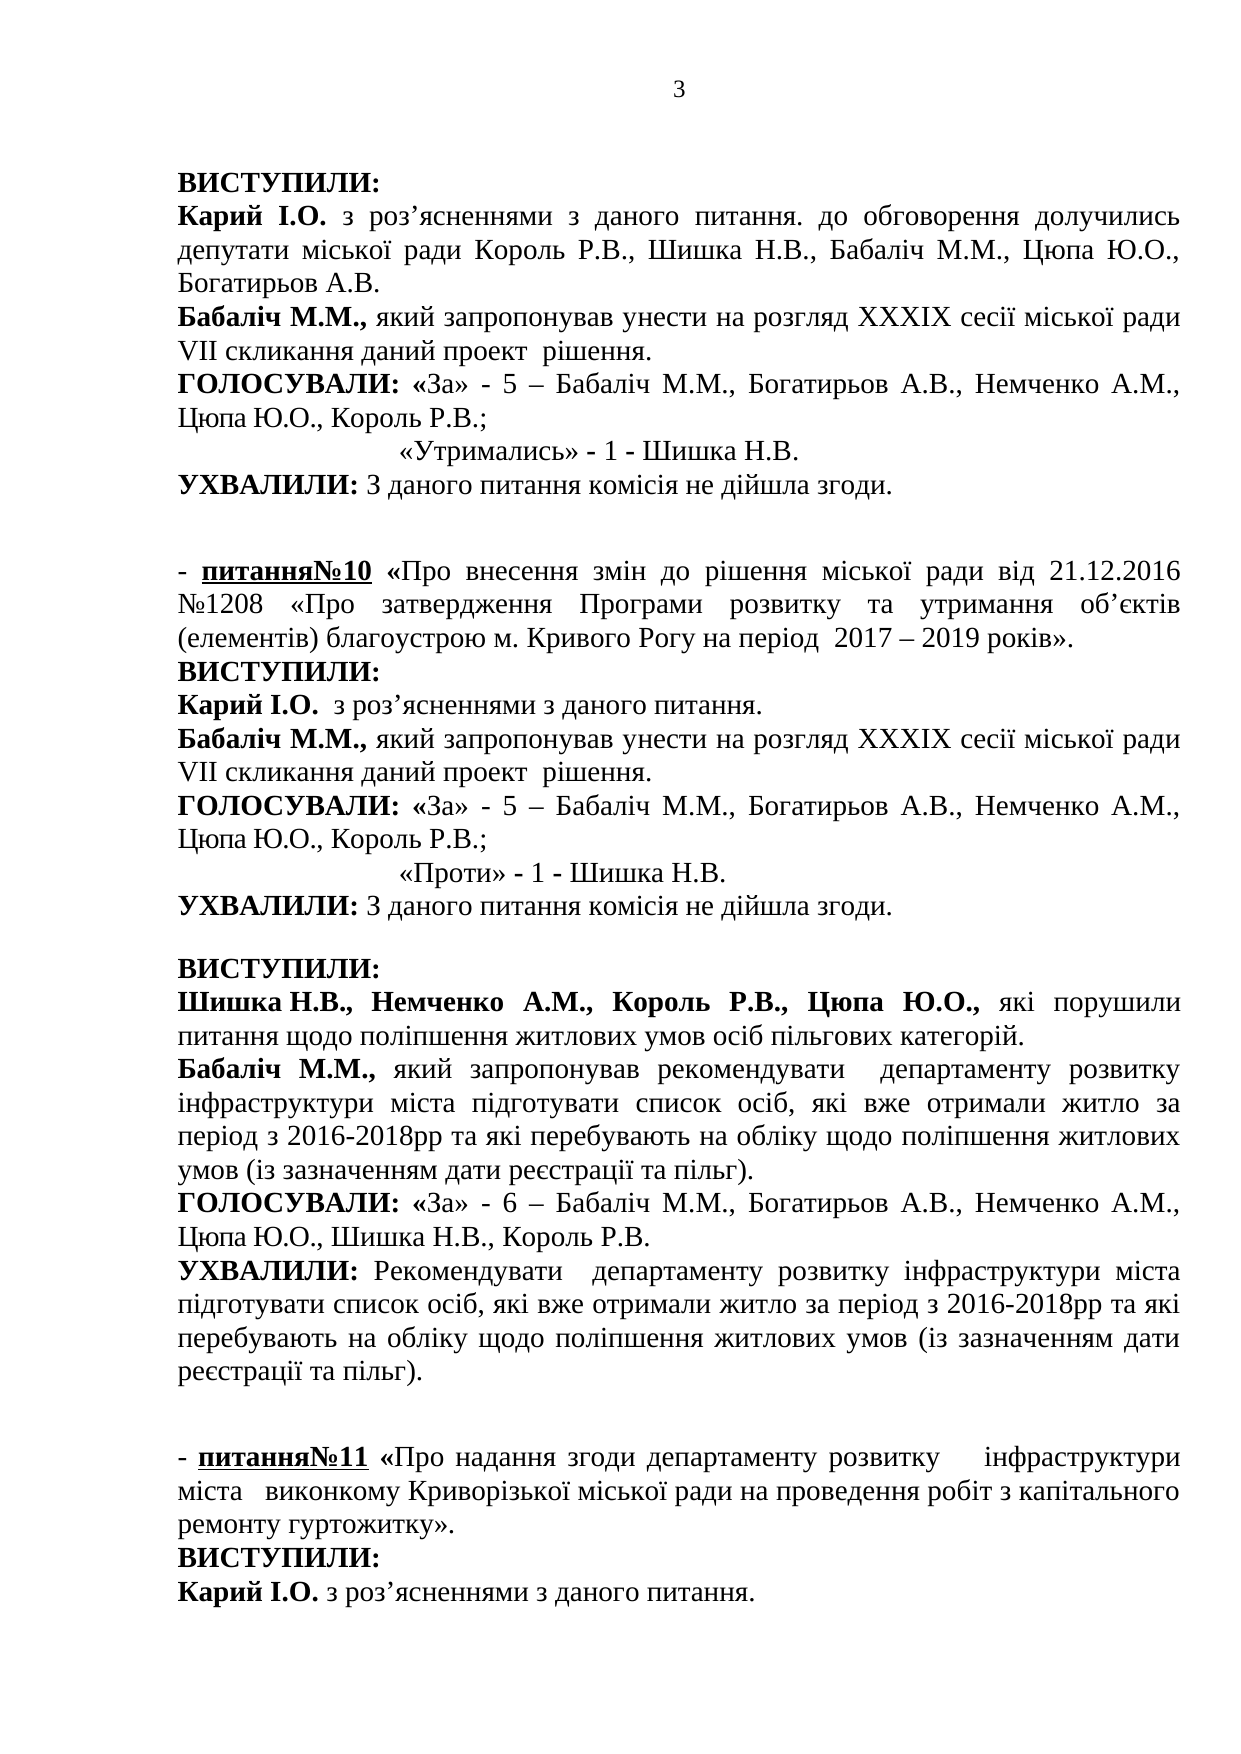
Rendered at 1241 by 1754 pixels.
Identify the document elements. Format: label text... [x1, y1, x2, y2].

text Бабаліч М.М., який запропонував унести на розгляд XХХІХ сесії міської ради VII скликання даний проект рішення. [177, 299, 1181, 366]
text «Проти» - 1 - Шишка Н.В. [177, 855, 1181, 888]
text - питання№10 «Про внесення змін до рішення міської ради від 21.12.2016 №1208 «Про затвердження Програми розвитку та утримання об’єктів (елементів) благоустрою м. Кривого Рогу на період 2017 – 2019 років». [177, 553, 1181, 654]
text Голосували: «За» - 5 – Бабаліч М.М., Богатирьов А.В., Немченко А.М., Цюпа Ю.О., Король Р.В.; [177, 366, 1181, 433]
text Карий І.О. з роз’ясненнями з даного питання. [177, 687, 1181, 721]
text Голосували: «За» - 6 – Бабаліч М.М., Богатирьов А.В., Немченко А.М., Цюпа Ю.О., Шишка Н.В., Король Р.В. [177, 1186, 1181, 1253]
text «Утримались» - 1 - Шишка Н.В. [177, 433, 1181, 467]
text Шишка Н.В., Немченко А.М., Король Р.В., Цюпа Ю.О., які порушили питання щодо поліпшення житлових умов осіб пільгових категорій. [177, 984, 1181, 1051]
text УХВАЛИЛИ: З даного питання комісія не дійшла згоди. [177, 888, 1181, 922]
text ВиступилИ: [177, 1540, 1181, 1574]
text Карий І.О. з роз’ясненнями з даного питання. до обговорення долучились депутати міської ради Король Р.В., Шишка Н.В., Бабаліч М.М., Цюпа Ю.О., Богатирьов А.В. [177, 198, 1181, 299]
text Голосували: «За» - 5 – Бабаліч М.М., Богатирьов А.В., Немченко А.М., Цюпа Ю.О., Король Р.В.; [177, 788, 1181, 855]
text ВиступилИ: [177, 951, 1181, 984]
text Карий І.О. з роз’ясненнями з даного питання. [177, 1574, 1181, 1607]
text УХВАЛИЛИ: З даного питання комісія не дійшла згоди. [177, 467, 1181, 500]
text Бабаліч М.М., який запропонував унести на розгляд XХХІХ сесії міської ради VII скликання даний проект рішення. [177, 721, 1181, 788]
text - питання№11 «Про надання згоди департаменту розвитку інфраструктури міста виконкому Криворізької міської ради на проведення робіт з капітального ремонту гуртожитку». [177, 1439, 1181, 1540]
text УХВАЛИЛИ: Рекомендувати департаменту розвитку інфраструктури міста підготувати список осіб, які вже отримали житло за період з 2016-2018рр та які перебувають на обліку щодо поліпшення житлових умов (із зазначенням дати реєстрації та пільг). [177, 1253, 1181, 1387]
text Бабаліч М.М., який запропонував рекомендувати департаменту розвитку інфраструктури міста підготувати список осіб, які вже отримали житло за період з 2016-2018рр та які перебувають на обліку щодо поліпшення житлових умов (із зазначенням дати реєстрації та пільг). [177, 1051, 1181, 1186]
text ВиступилИ: [177, 165, 1181, 198]
text ВиступилИ: [177, 654, 1181, 687]
